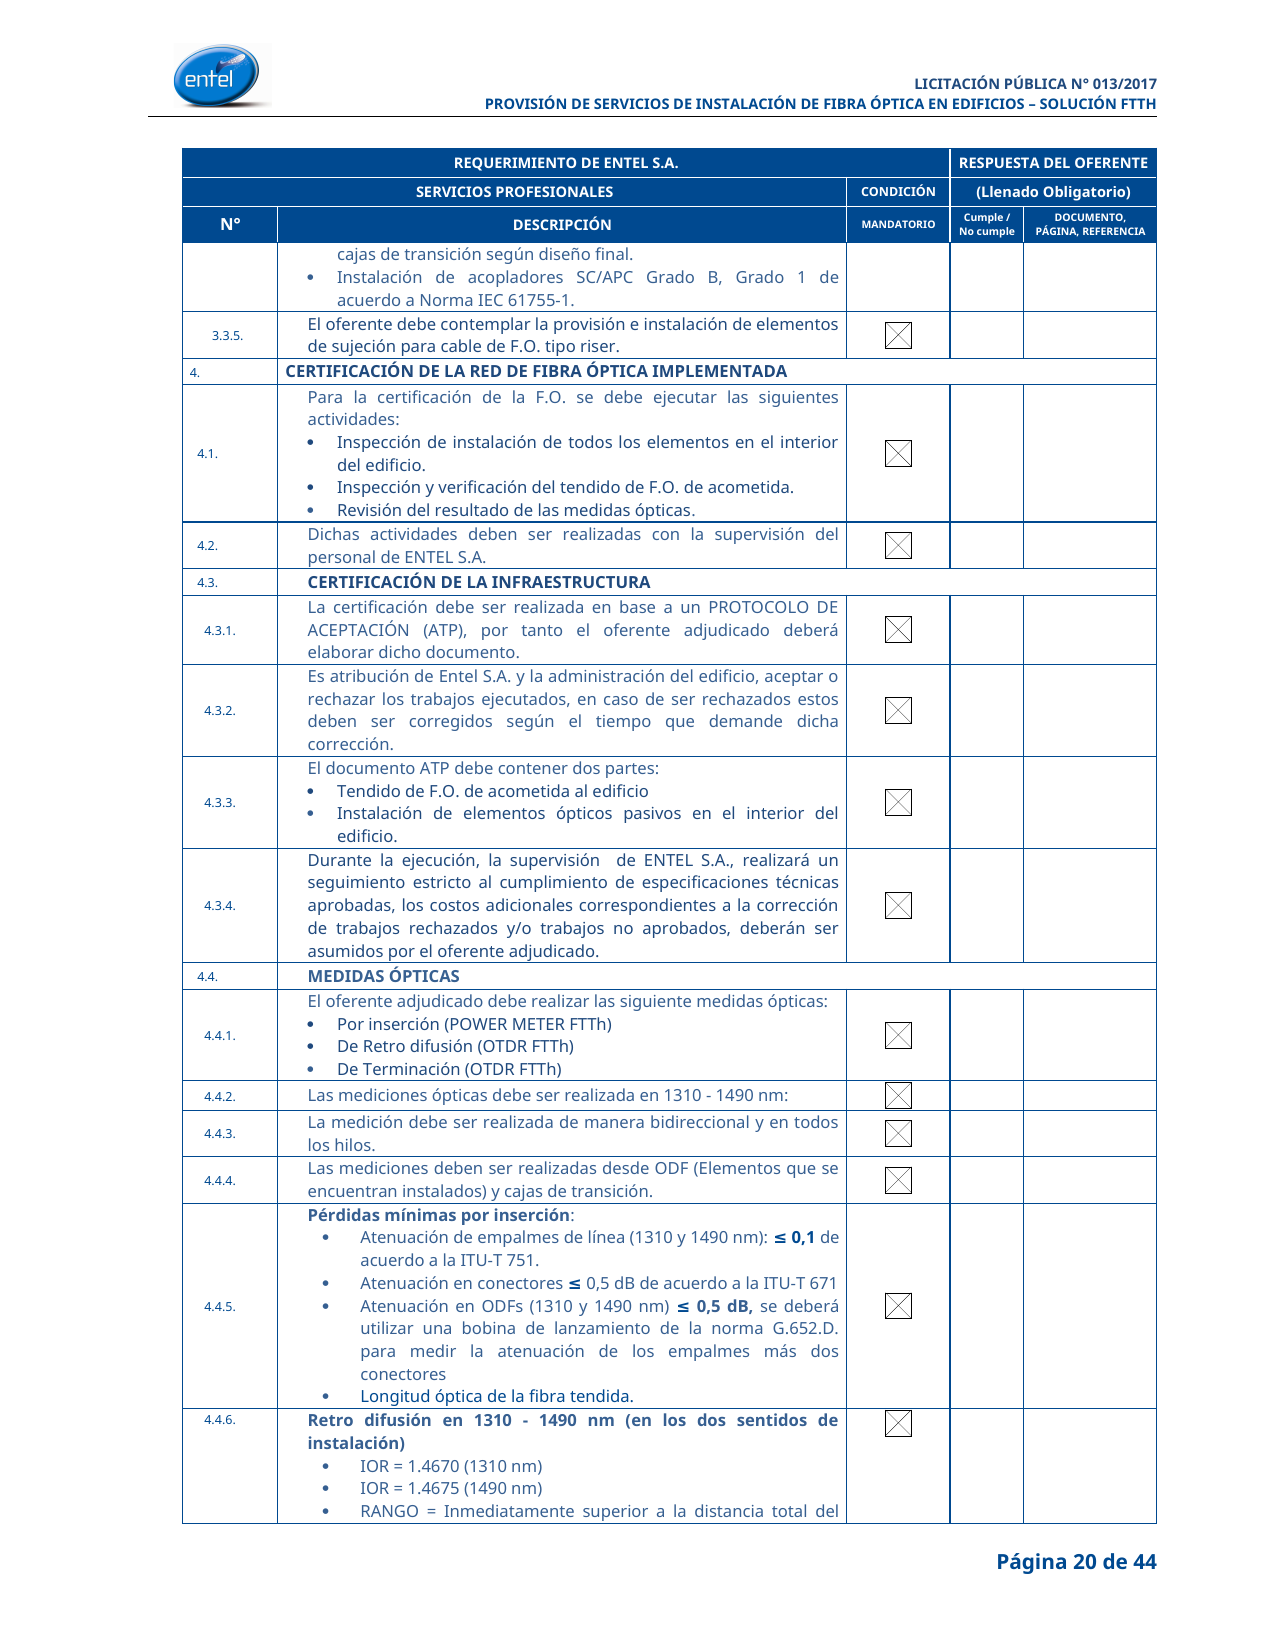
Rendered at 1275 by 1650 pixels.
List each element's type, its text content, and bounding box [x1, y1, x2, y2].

table_cell [951, 1204, 1023, 1408]
table_cell [950, 359, 1024, 384]
table_header RESPUESTA DEL OFERENTE [951, 149, 1156, 177]
table_cell [951, 665, 1023, 756]
table_cell [183, 1081, 277, 1109]
table_cell [183, 1409, 277, 1522]
table_cell [951, 523, 1023, 568]
table_cell [1024, 1409, 1156, 1522]
table_cell Pérdidas mínimas por inserción: Atenuación de empalmes de línea (1310 y 1490 nm): ≤ 0,1 de acuerdo a la ITU-T 751. Atenuación en conectores ≤ 0,5 dB de acuerdo a la ITU-T 671 Atenuación en ODFs (1310 y 1490 nm) ≤ 0,5 dB, se deberá utilizar una bobina de lanzamiento de la norma G.652.D. para medir la atenuación de los empalmes más dos conectores Longitud óptica de la fibra tendida. [278, 1204, 846, 1408]
table_cell [847, 1409, 949, 1522]
table_cell [847, 243, 949, 311]
table_cell [183, 1157, 277, 1202]
table_cell [183, 243, 277, 311]
table_cell [951, 1409, 1023, 1522]
table_cell [950, 569, 1024, 594]
table_cell [1024, 1157, 1156, 1202]
table_cell Las mediciones deben ser realizadas desde ODF (Elementos que se encuentran instalados) y cajas de transición. [278, 1157, 846, 1202]
table_cell [950, 963, 1024, 988]
table_cell [1024, 596, 1156, 664]
table_cell [847, 569, 950, 594]
table_cell [183, 757, 277, 847]
table_cell [847, 523, 949, 568]
table_cell CERTIFICACIÓN DE LA RED DE FIBRA ÓPTICA IMPLEMENTADA [278, 359, 847, 384]
table_cell [1024, 1081, 1156, 1109]
table_cell [847, 1081, 949, 1109]
table_cell [1024, 1111, 1156, 1156]
table_cell [847, 963, 950, 988]
table_cell Durante la ejecución, la supervisión de ENTEL S.A., realizará un seguimiento estricto al cumplimiento de especificaciones técnicas aprobadas, los costos adicionales correspondientes a la corrección de trabajos rechazados y/o trabajos no aprobados, deberán ser asumidos por el oferente adjudicado. [278, 849, 846, 962]
table_cell [847, 1157, 949, 1202]
table_cell Es atribución de Entel S.A. y la administración del edificio, aceptar o rechazar los trabajos ejecutados, en caso de ser rechazados estos deben ser corregidos según el tiempo que demande dicha corrección. [278, 665, 846, 756]
table_cell [183, 1204, 277, 1408]
table_cell Dichas actividades deben ser realizadas con la supervisión del personal de ENTEL S.A. [278, 523, 846, 568]
table_cell El documento ATP debe contener dos partes: Tendido de F.O. de acometida al edificio Instalación de elementos ópticos pasivos en el interior del edificio. [278, 757, 846, 847]
table_cell MEDIDAS ÓPTICAS [278, 963, 847, 988]
table_cell [1024, 385, 1156, 521]
table_cell DOCUMENTO, PÁGINA, REFERENCIA [1024, 207, 1156, 242]
table_cell DESCRIPCIÓN [278, 207, 846, 242]
table_cell [951, 757, 1023, 847]
picture [173, 43, 272, 108]
table_cell [183, 849, 277, 962]
table_cell CERTIFICACIÓN DE LA INFRAESTRUCTURA [278, 569, 847, 594]
table_cell [183, 665, 277, 756]
table_cell [847, 1111, 949, 1156]
table_cell [1024, 757, 1156, 847]
table_cell N° [183, 207, 277, 242]
table_cell Cumple / No cumple [951, 207, 1023, 242]
table_cell SERVICIOS PROFESIONALES [183, 178, 846, 206]
table_cell [951, 385, 1023, 521]
table_cell [1024, 569, 1156, 594]
table_cell Para la certificación de la F.O. se debe ejecutar las siguientes actividades: Inspección de instalación de todos los elementos en el interior del edificio. Inspección y verificación del tendido de F.O. de acometida. Revisión del resultado de las medidas ópticas. [278, 385, 846, 521]
table_cell [847, 757, 949, 847]
table_cell [1024, 243, 1156, 311]
table_cell [847, 359, 950, 384]
table_cell [847, 849, 949, 962]
table_cell [847, 312, 949, 358]
table_cell (Llenado Obligatorio) [951, 178, 1156, 206]
table_cell [1024, 963, 1156, 988]
table_cell [183, 569, 277, 594]
table_cell El oferente adjudicado debe realizar las siguiente medidas ópticas: Por inserción (POWER METER FTTh) De Retro difusión (OTDR FTTh) De Terminación (OTDR FTTh) [278, 990, 846, 1080]
table_cell [951, 990, 1023, 1080]
table_cell [183, 596, 277, 664]
table_cell [951, 1157, 1023, 1202]
table_cell [183, 963, 277, 988]
table_cell [183, 359, 277, 384]
table_cell [847, 385, 949, 521]
table_cell [1024, 359, 1156, 384]
table_cell [847, 990, 949, 1080]
table_cell [847, 596, 949, 664]
table_cell [183, 990, 277, 1080]
table_cell La medición debe ser realizada de manera bidireccional y en todos los hilos. [278, 1111, 846, 1156]
table_cell [183, 1111, 277, 1156]
table_cell [1024, 523, 1156, 568]
table_cell MANDATORIO [847, 207, 949, 242]
table_cell [183, 523, 277, 568]
table_cell [951, 596, 1023, 664]
table_cell CONDICIÓN [847, 178, 949, 206]
table_cell [1024, 665, 1156, 756]
table_cell [951, 1081, 1023, 1109]
table_cell [847, 665, 949, 756]
table_cell [183, 312, 277, 358]
table_cell [951, 849, 1023, 962]
table_cell [951, 243, 1023, 311]
table_cell [183, 385, 277, 521]
table_cell [1024, 1204, 1156, 1408]
table_cell El oferente debe contemplar la provisión e instalación de elementos de sujeción para cable de F.O. tipo riser. [278, 312, 846, 358]
table_cell [1024, 990, 1156, 1080]
table_cell [847, 1204, 949, 1408]
table_cell [1024, 849, 1156, 962]
table_cell [1024, 312, 1156, 358]
table_header REQUERIMIENTO DE ENTEL S.A. [183, 149, 949, 177]
table_cell [951, 312, 1023, 358]
table_cell Las mediciones ópticas debe ser realizada en 1310 - 1490 nm: [278, 1081, 846, 1109]
table_cell La certificación debe ser realizada en base a un PROTOCOLO DE ACEPTACIÓN (ATP), por tanto el oferente adjudicado deberá elaborar dicho documento. [278, 596, 846, 664]
table_cell [951, 1111, 1023, 1156]
